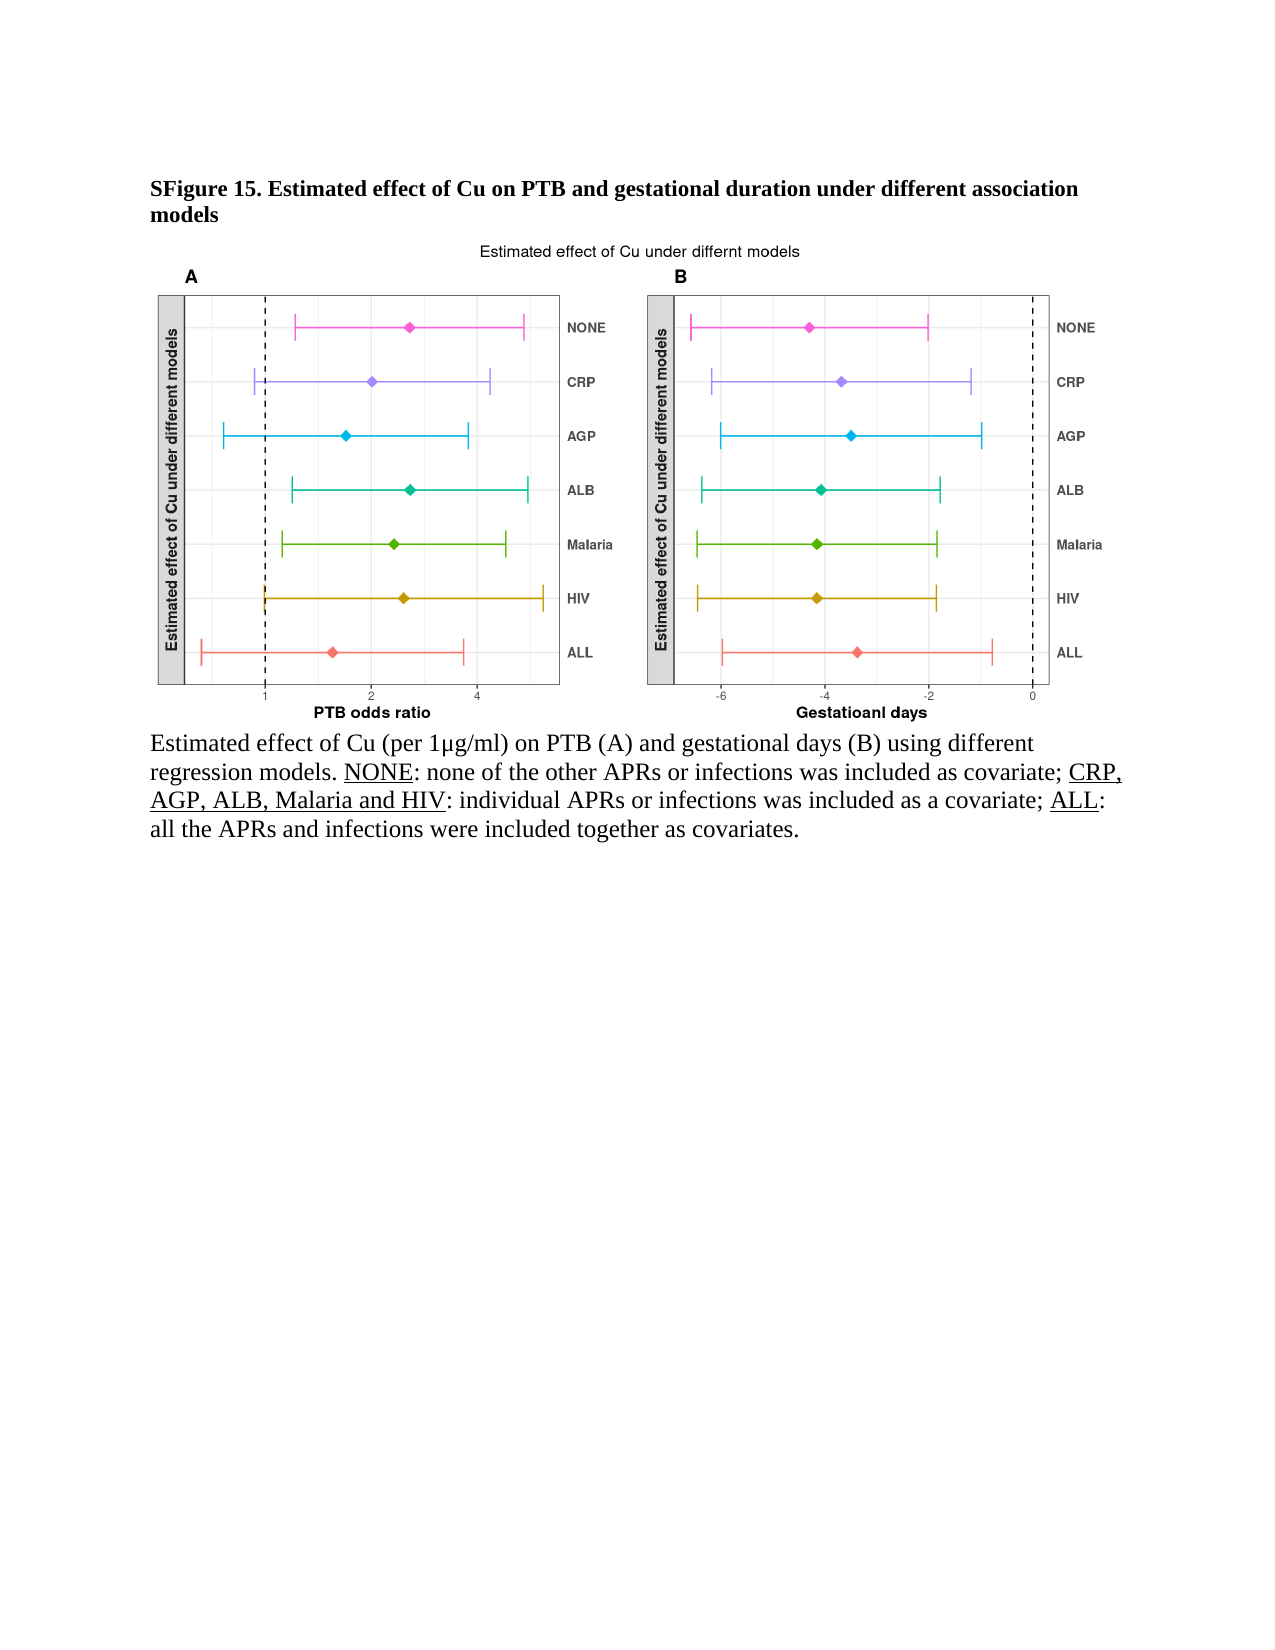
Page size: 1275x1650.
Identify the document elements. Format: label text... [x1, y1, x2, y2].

picture [150, 240, 1129, 729]
subtitle SFigure 15. Estimated effect of Cu on PTB and gestational duration under different association models [150, 175, 1125, 228]
text Estimated effect of Cu (per 1μg/ml) on PTB (A) and gestational days (B) using different regression models. NONE: none of the other APRs or infections was included as covariate; CRP, AGP, ALB, Malaria and HIV: individual APRs or infections was included as a covariate; ALL: all the APRs and infections were included together as covariates. [150, 729, 1125, 843]
